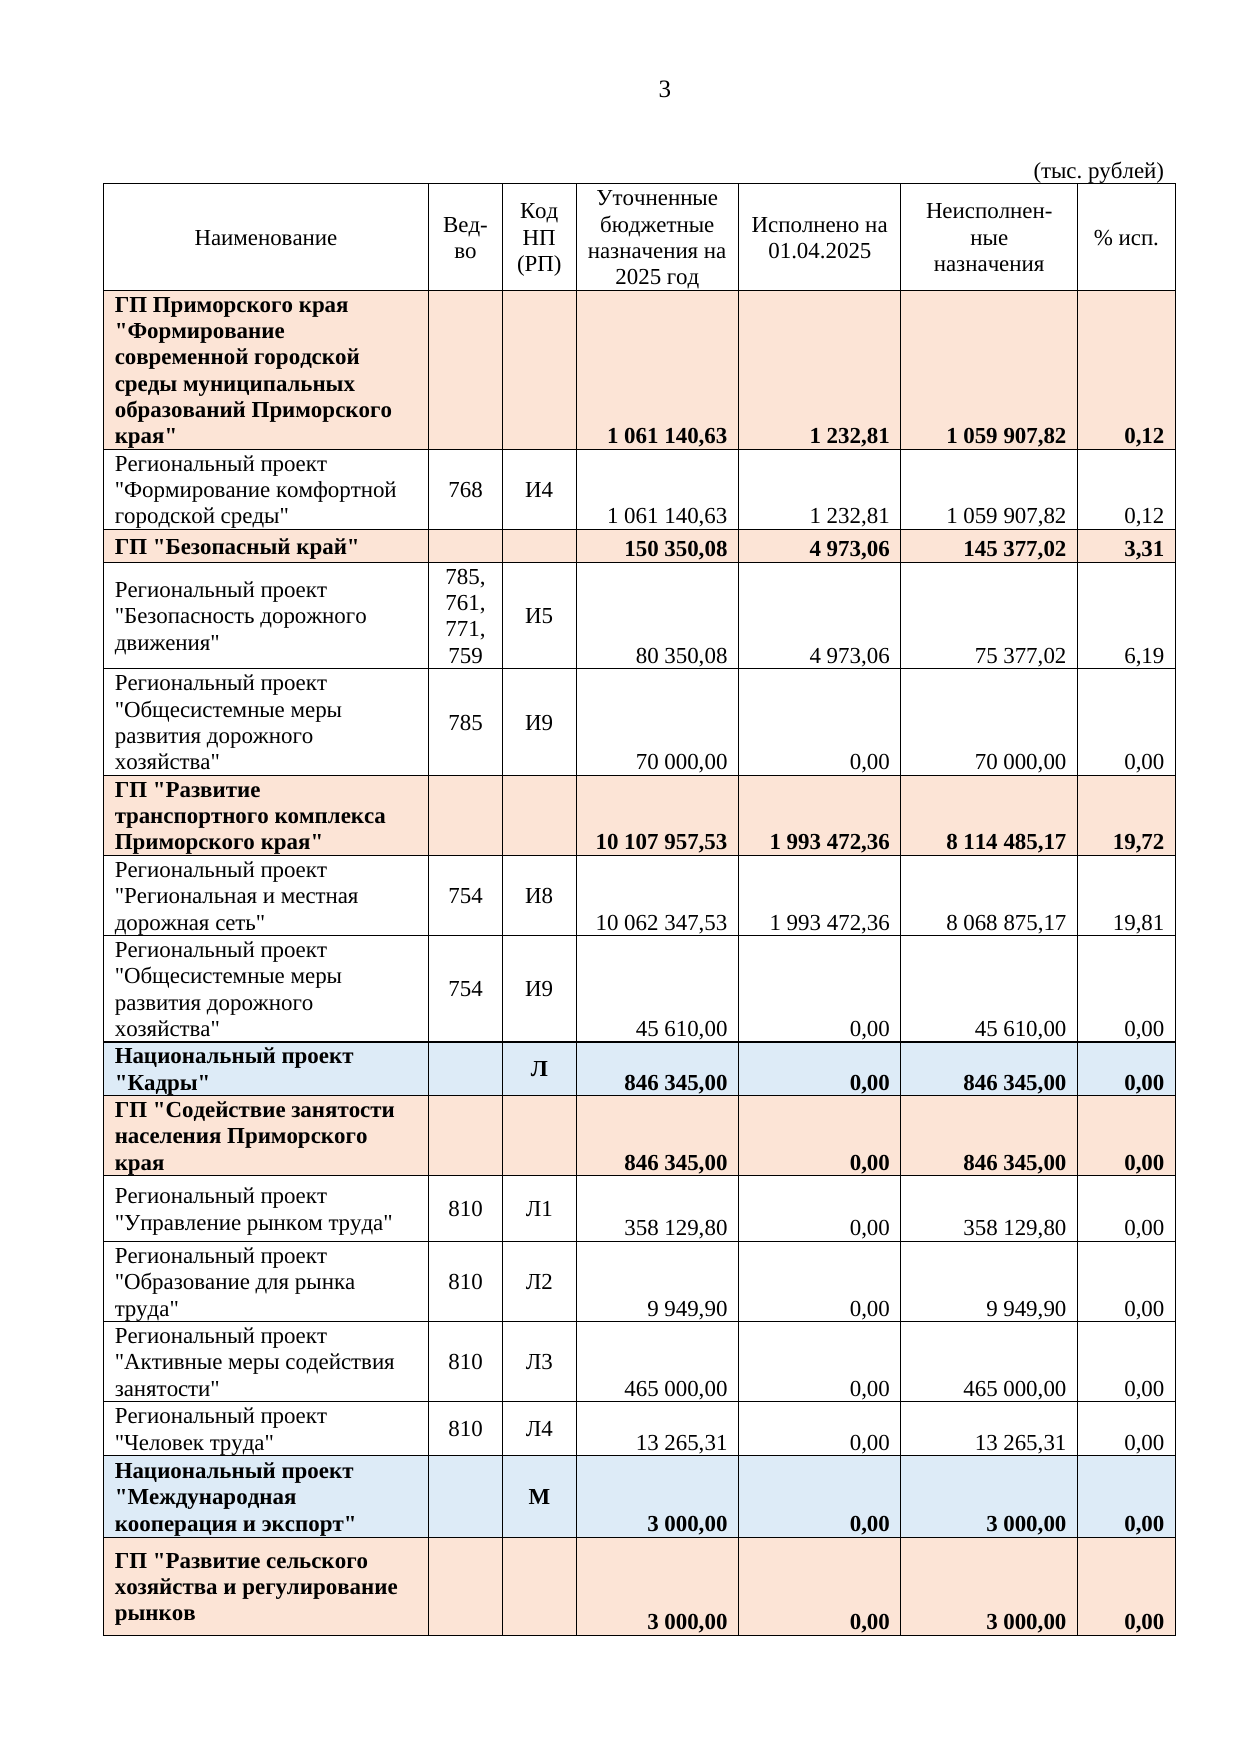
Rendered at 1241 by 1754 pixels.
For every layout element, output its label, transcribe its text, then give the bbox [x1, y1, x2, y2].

table_cell 846 345,00 [577, 1043, 738, 1095]
table_cell 1 061 140,63 [577, 450, 738, 529]
table_cell Региональный проект "Человек труда" [104, 1402, 428, 1455]
table_cell 145 377,02 [901, 530, 1077, 562]
table_cell ГП "Содействие занятости населения Приморского края [104, 1096, 428, 1175]
table_cell Код НП (РП) [503, 184, 576, 290]
table_cell Региональный проект "Управление рынком труда" [104, 1176, 428, 1241]
table_cell Л2 [503, 1242, 576, 1321]
table_cell 0,00 [739, 1322, 900, 1401]
table_cell 465 000,00 [577, 1322, 738, 1401]
table_cell 1 061 140,63 [577, 291, 738, 449]
table_cell 80 350,08 [577, 563, 738, 668]
table_cell [429, 530, 502, 562]
table_cell 754 [429, 856, 502, 935]
table_cell 0,00 [1078, 669, 1175, 775]
table_cell 19,81 [1078, 856, 1175, 935]
table_cell 0,00 [739, 1538, 900, 1635]
table_cell Региональный проект "Безопасность дорожного движения" [104, 563, 428, 668]
table_cell 6,19 [1078, 563, 1175, 668]
table_cell 0,00 [1078, 1096, 1175, 1175]
table_cell 810 [429, 1242, 502, 1321]
table_cell Национальный проект "Международная кооперация и экспорт" [104, 1456, 428, 1537]
table_cell 465 000,00 [901, 1322, 1077, 1401]
table_cell [503, 776, 576, 855]
table_cell 19,72 [1078, 776, 1175, 855]
table_cell 13 265,31 [901, 1402, 1077, 1455]
table_cell Региональный проект "Региональная и местная дорожная сеть" [104, 856, 428, 935]
table_cell 3 000,00 [901, 1456, 1077, 1537]
table_cell М [503, 1456, 576, 1537]
table_cell [429, 291, 502, 449]
table_cell 0,00 [739, 936, 900, 1041]
table_cell 0,12 [1078, 291, 1175, 449]
table_cell 1 993 472,36 [739, 776, 900, 855]
table_cell % исп. [1078, 184, 1175, 290]
table_cell 1 059 907,82 [901, 291, 1077, 449]
table_cell 0,00 [1078, 1043, 1175, 1095]
table_cell 9 949,90 [577, 1242, 738, 1321]
table_cell [503, 1096, 576, 1175]
table_cell 358 129,80 [901, 1176, 1077, 1241]
table_cell Неисполнен-ные назначения [901, 184, 1077, 290]
table_cell 3,31 [1078, 530, 1175, 562]
table_cell 0,00 [1078, 1456, 1175, 1537]
table_cell И8 [503, 856, 576, 935]
table_cell 358 129,80 [577, 1176, 738, 1241]
table_cell 3 000,00 [577, 1456, 738, 1537]
table_cell ГП Приморского края "Формирование современной городской среды муниципальных образований Приморского края" [104, 291, 428, 449]
table_cell 0,00 [739, 1043, 900, 1095]
table_cell 45 610,00 [901, 936, 1077, 1041]
table_cell 0,00 [739, 1176, 900, 1241]
table_cell 70 000,00 [901, 669, 1077, 775]
table_cell 810 [429, 1322, 502, 1401]
table_cell 846 345,00 [901, 1043, 1077, 1095]
table_cell 8 068 875,17 [901, 856, 1077, 935]
table_cell 4 973,06 [739, 563, 900, 668]
table_cell 785, 761, 771, 759 [429, 563, 502, 668]
table_cell 810 [429, 1402, 502, 1455]
table_cell [429, 1096, 502, 1175]
table_cell 0,00 [1078, 1402, 1175, 1455]
table_cell Региональный проект "Общесистемные меры развития дорожного хозяйства" [104, 936, 428, 1041]
table_cell 810 [429, 1176, 502, 1241]
table_cell ГП "Развитие транспортного комплекса Приморского края" [104, 776, 428, 855]
table_cell 0,00 [1078, 1176, 1175, 1241]
table_cell Уточненные бюджетные назначения на 2025 год [577, 184, 738, 290]
table_cell 0,00 [739, 669, 900, 775]
table_cell 4 973,06 [739, 530, 900, 562]
table_cell 45 610,00 [577, 936, 738, 1041]
table_cell 3 000,00 [901, 1538, 1077, 1635]
table_cell Л [503, 1043, 576, 1095]
table_cell [503, 530, 576, 562]
table_cell 1 232,81 [739, 291, 900, 449]
table_cell 8 114 485,17 [901, 776, 1077, 855]
table_cell Вед-во [429, 184, 502, 290]
table_cell 846 345,00 [901, 1096, 1077, 1175]
table_cell 0,00 [1078, 1242, 1175, 1321]
table_cell Исполнено на 01.04.2025 [739, 184, 900, 290]
table_cell 0,00 [739, 1242, 900, 1321]
table_cell Л4 [503, 1402, 576, 1455]
table_cell Региональный проект "Активные меры содействия занятости" [104, 1322, 428, 1401]
table_cell [429, 1456, 502, 1537]
table_cell 3 000,00 [577, 1538, 738, 1635]
table_cell 1 993 472,36 [739, 856, 900, 935]
table_cell [429, 1043, 502, 1095]
table_cell 0,00 [1078, 1322, 1175, 1401]
table_header (тыс. рублей) [103, 131, 1175, 183]
table_cell 70 000,00 [577, 669, 738, 775]
table_cell [503, 291, 576, 449]
table_cell И9 [503, 936, 576, 1041]
table_cell 754 [429, 936, 502, 1041]
table_cell 785 [429, 669, 502, 775]
table_cell И9 [503, 669, 576, 775]
table_cell 75 377,02 [901, 563, 1077, 668]
table_cell Региональный проект "Формирование комфортной городской среды" [104, 450, 428, 529]
table_cell 0,00 [739, 1096, 900, 1175]
table_cell 846 345,00 [577, 1096, 738, 1175]
table_cell 0,00 [739, 1402, 900, 1455]
table_cell 9 949,90 [901, 1242, 1077, 1321]
table_cell 10 107 957,53 [577, 776, 738, 855]
table_cell Л1 [503, 1176, 576, 1241]
table_cell И5 [503, 563, 576, 668]
table_cell 0,00 [739, 1456, 900, 1537]
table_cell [104, 1538, 428, 1635]
table_cell 0,00 [1078, 936, 1175, 1041]
table_cell 0,12 [1078, 450, 1175, 529]
table_cell ГП "Безопасный край" [104, 530, 428, 562]
table_cell Региональный проект "Общесистемные меры развития дорожного хозяйства" [104, 669, 428, 775]
table_cell 0,00 [1078, 1538, 1175, 1635]
table_cell Наименование [104, 184, 428, 290]
table_cell [429, 776, 502, 855]
table_cell 768 [429, 450, 502, 529]
table_cell [429, 1538, 502, 1635]
table_cell Региональный проект "Образование для рынка труда" [104, 1242, 428, 1321]
table_cell 1 232,81 [739, 450, 900, 529]
table_cell 1 059 907,82 [901, 450, 1077, 529]
table_cell Национальный проект "Кадры" [104, 1043, 428, 1095]
table_cell [503, 1538, 576, 1635]
table_cell 13 265,31 [577, 1402, 738, 1455]
table_cell И4 [503, 450, 576, 529]
table_cell 10 062 347,53 [577, 856, 738, 935]
table_cell 150 350,08 [577, 530, 738, 562]
table_cell Л3 [503, 1322, 576, 1401]
